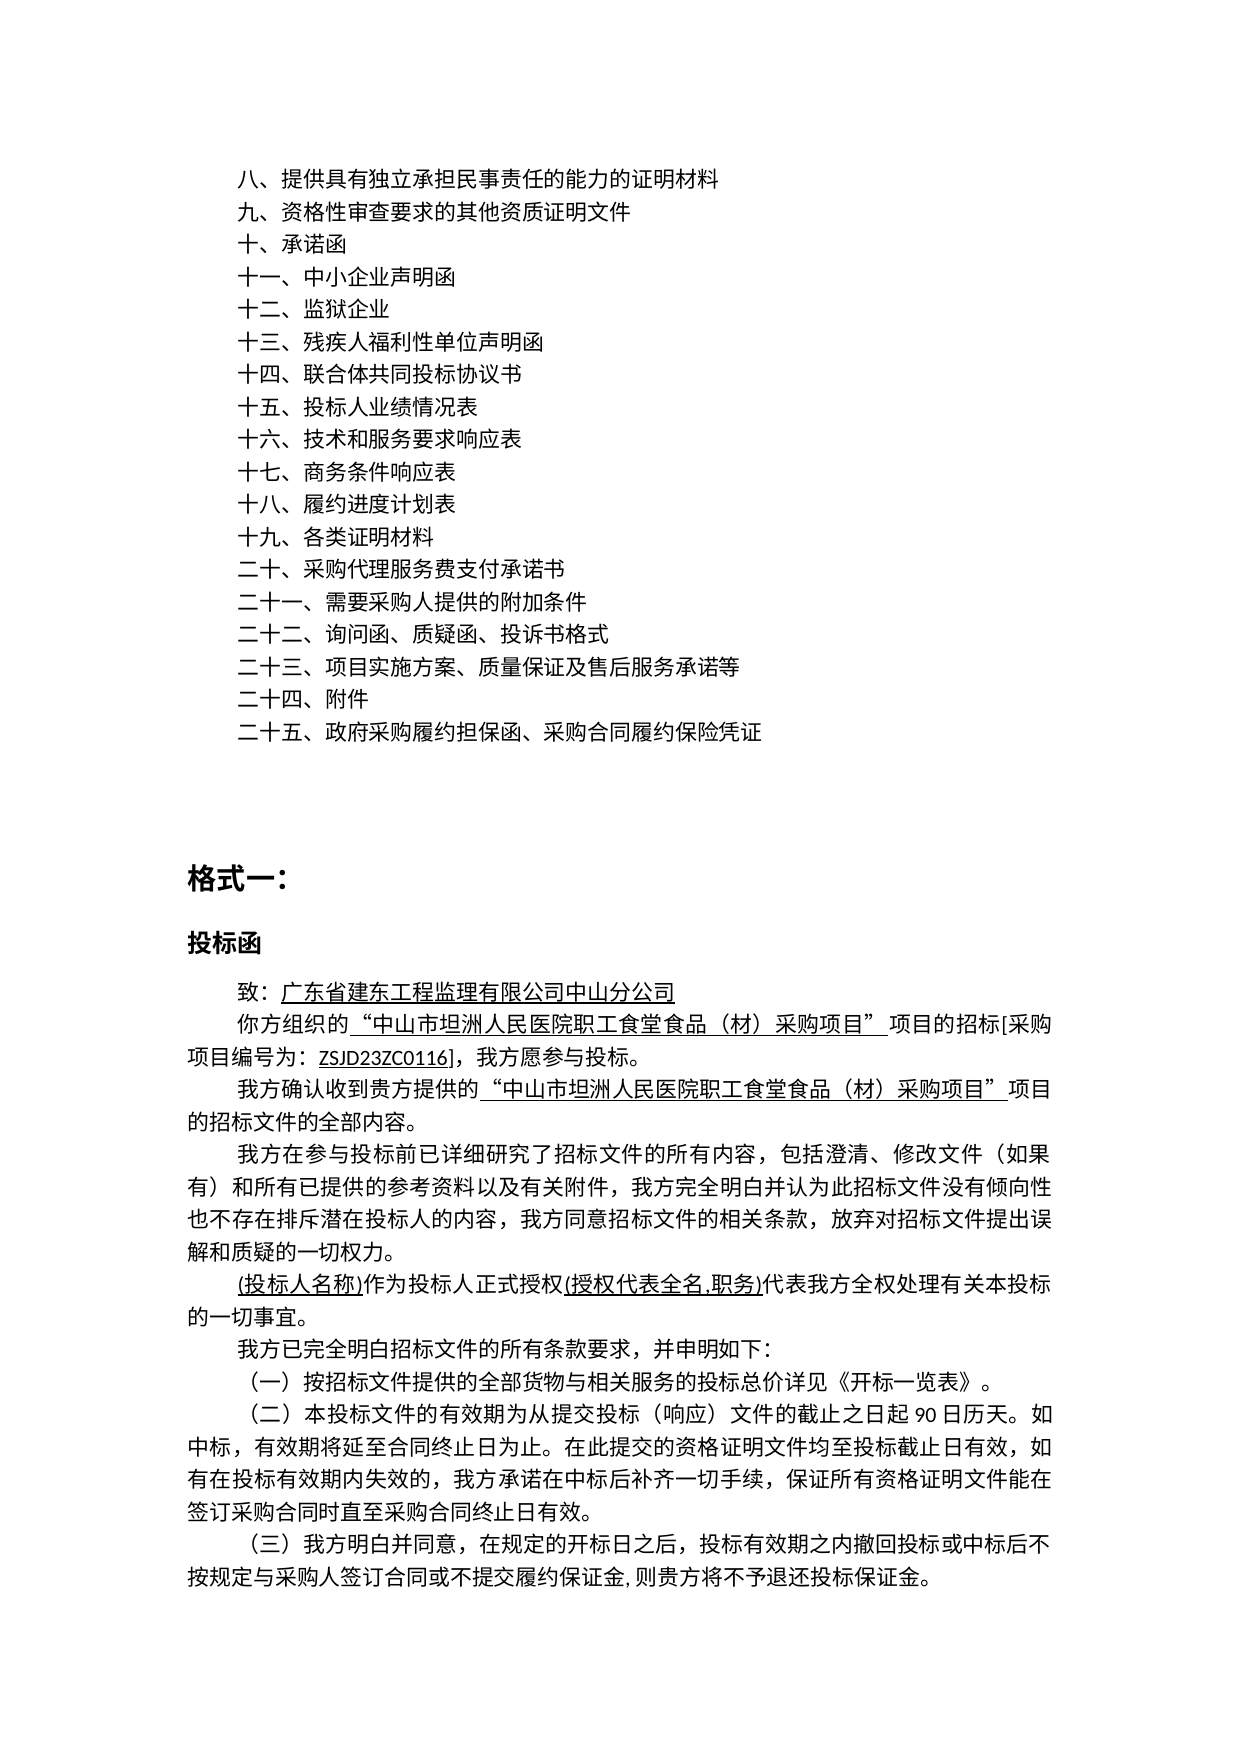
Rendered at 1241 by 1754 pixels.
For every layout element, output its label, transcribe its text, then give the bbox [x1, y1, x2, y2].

text （一）按招标文件提供的全部货物与相关服务的投标总价详见《开标一览表》。 [187, 1364, 1053, 1397]
text 我方在参与投标前已详细研究了招标文件的所有内容，包括澄清、修改文件（如果有）和所有已提供的参考资料以及有关附件，我方完全明白并认为此招标文件没有倾向性，也不存在排斥潜在投标人的内容，我方同意招标文件的相关条款，放弃对招标文件提出误解和质疑的一切权力。 [187, 1137, 1053, 1267]
text 十六、技术和服务要求响应表 [187, 422, 1053, 454]
text 二十三、项目实施方案、质量保证及售后服务承诺等 [187, 649, 1053, 682]
text 八、提供具有独立承担民事责任的能力的证明材料 [187, 162, 1053, 194]
text 十三、残疾人福利性单位声明函 [187, 324, 1053, 357]
text （二）本投标文件的有效期为从提交投标（响应）文件的截止之日起90日历天。如中标，有效期将延至合同终止日为止。在此提交的资格证明文件均至投标截止日有效，如有在投标有效期内失效的，我方承诺在中标后补齐一切手续，保证所有资格证明文件能在签订采购合同时直至采购合同终止日有效。 [187, 1397, 1053, 1527]
text 十四、联合体共同投标协议书 [187, 357, 1053, 389]
text 我方确认收到贵方提供的“中山市坦洲人民医院职工食堂食品（材）采购项目”项目的招标文件的全部内容。 [187, 1072, 1053, 1137]
text 二十五、政府采购履约担保函、采购合同履约保险凭证 [187, 714, 1053, 747]
text 十九、各类证明材料 [187, 519, 1053, 552]
text 九、资格性审查要求的其他资质证明文件 [187, 194, 1053, 227]
text 二十、采购代理服务费支付承诺书 [187, 552, 1053, 584]
text 二十二、询问函、质疑函、投诉书格式 [187, 617, 1053, 649]
text （三）我方明白并同意，在规定的开标日之后，投标有效期之内撤回投标或中标后不按规定与采购人签订合同或不提交履约保证金, 则贵方将不予退还投标保证金。 [187, 1527, 1053, 1592]
text 十七、商务条件响应表 [187, 454, 1053, 487]
text 十八、履约进度计划表 [187, 487, 1053, 519]
text 你方组织的“中山市坦洲人民医院职工食堂食品（材）采购项目”项目的招标[采购项目编号为：ZSJD23ZC0116]，我方愿参与投标。 [187, 1007, 1053, 1072]
text 投标函 [187, 909, 1053, 974]
text (投标人名称)作为投标人正式授权(授权代表全名,职务)代表我方全权处理有关本投标的一切事宜。 [187, 1267, 1053, 1332]
text 十五、投标人业绩情况表 [187, 389, 1053, 422]
text 格式一： [187, 844, 1053, 909]
text 致：广东省建东工程监理有限公司中山分公司 [187, 974, 1053, 1007]
text 十、承诺函 [187, 227, 1053, 259]
text 我方已完全明白招标文件的所有条款要求，并申明如下： [187, 1332, 1053, 1364]
text 十一、中小企业声明函 [187, 259, 1053, 292]
text 二十一、需要采购人提供的附加条件 [187, 584, 1053, 617]
text 二十四、附件 [187, 682, 1053, 714]
text 十二、监狱企业 [187, 292, 1053, 324]
